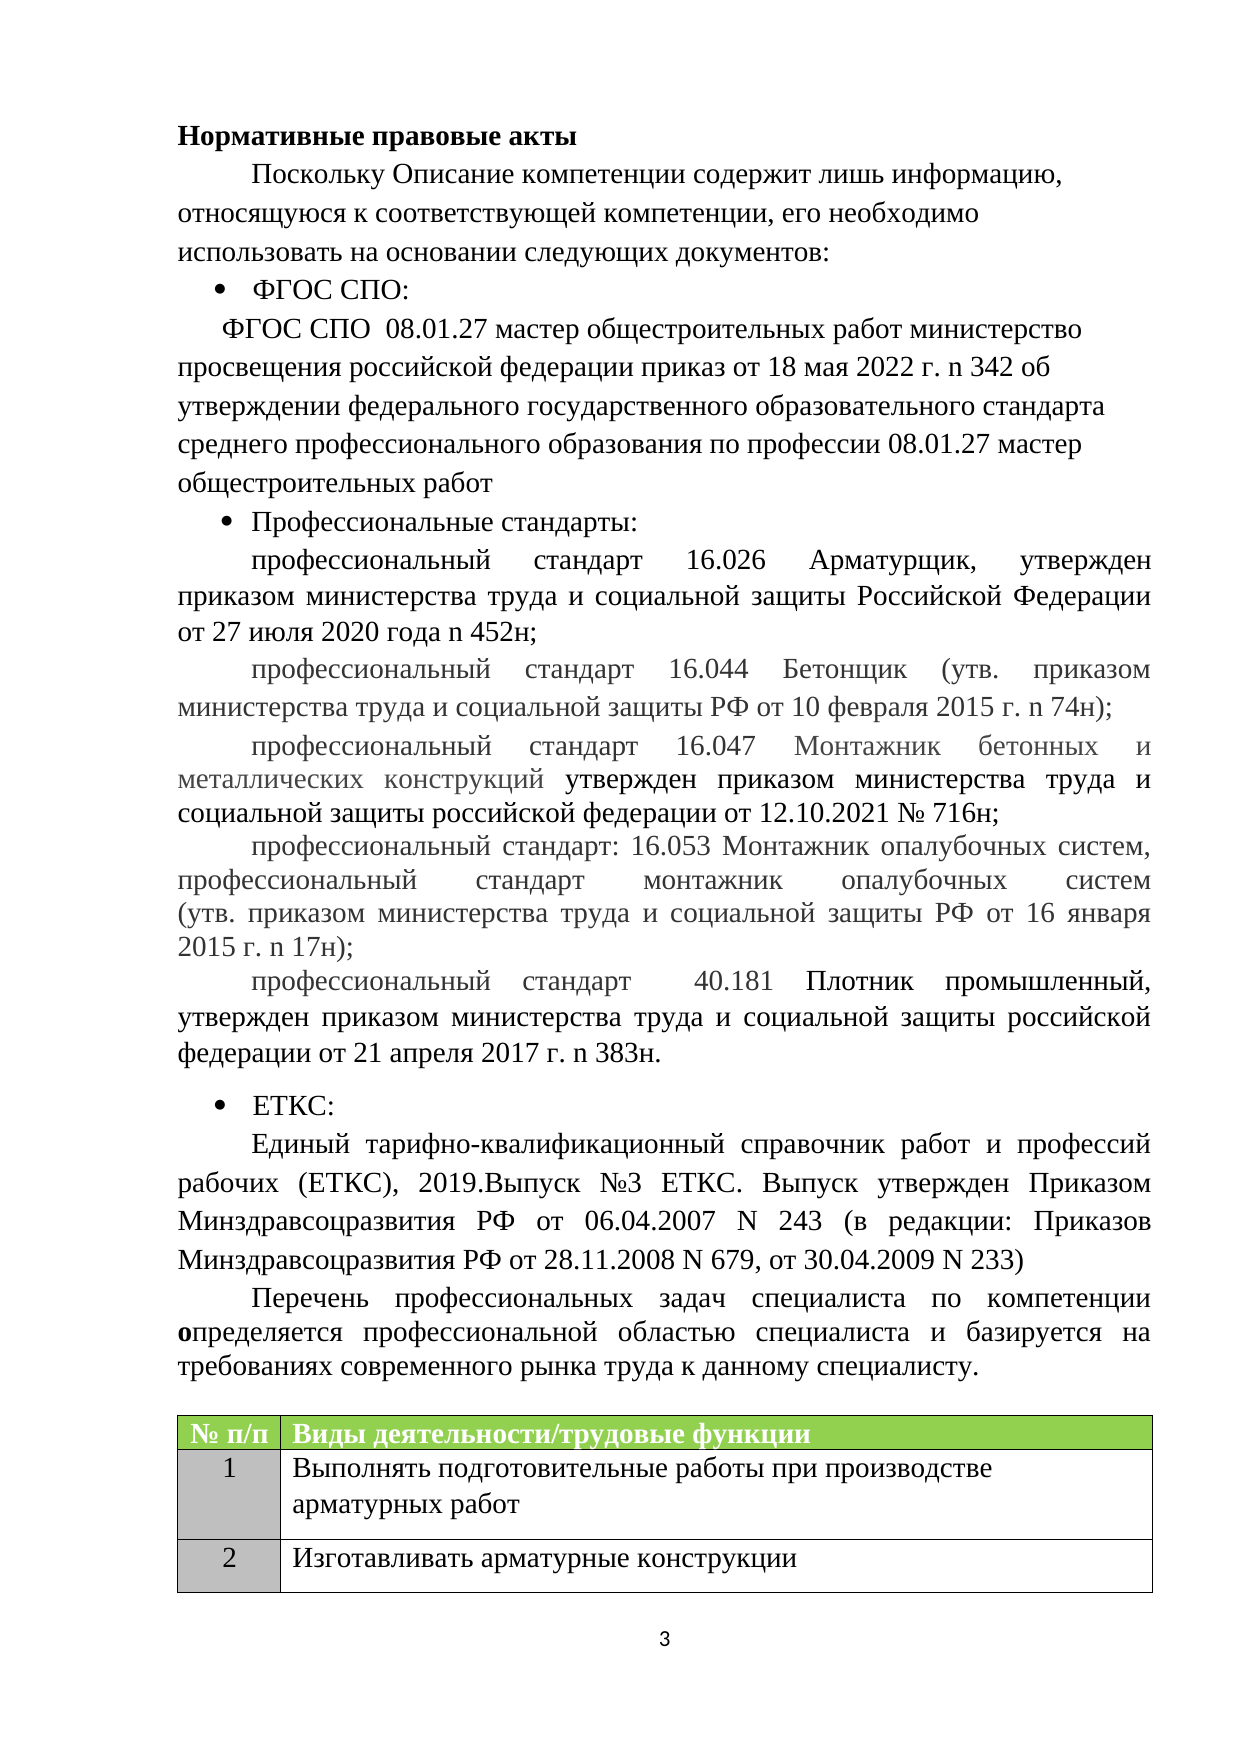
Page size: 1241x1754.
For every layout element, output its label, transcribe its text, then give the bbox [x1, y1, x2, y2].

text ФГОС СПО 08.01.27 мастер общестроительных работ министерство просвещения российской федерации приказ от 18 мая 2022 г. n 342 об утверждении федерального государственного образовательного стандарта среднего профессионального образования по профессии 08.01.27 мастер общестроительных работ [177, 311, 1152, 499]
list ЕТКС: [215, 1088, 1152, 1121]
text профессиональный стандарт 40.181 Плотник промышленный, утвержден приказом министерства труда и социальной защиты российской федерации от 21 апреля 2017 г. n 383н. [177, 963, 1152, 1068]
subtitle профессиональный стандарт 16.026 Арматурщик, утвержден приказом министерства труда и социальной защиты Российской Федерации от 27 июля 2020 года n 452н; [177, 542, 1152, 648]
table_cell Изготавливать арматурные конструкции [281, 1540, 1152, 1592]
list ФГОС СПО: [215, 272, 1152, 306]
table_cell 1 [178, 1450, 280, 1539]
text Единый тарифно-квалификационный справочник работ и профессий рабочих (ЕТКС), 2019.Выпуск №3 ЕТКС. Выпуск утвержден Приказом Минздравсоцразвития РФ от 06.04.2007 N 243 (в редакции: Приказов Минздравсоцразвития РФ от 28.11.2008 N 679, от 30.04.2009 N 233) [177, 1126, 1152, 1276]
list Профессиональные стандарты: [177, 504, 1152, 537]
table_header Виды деятельности/трудовые функции [281, 1416, 1152, 1449]
text Поскольку Описание компетенции содержит лишь информацию, относящуюся к соответствующей компетенции, его необходимо использовать на основании следующих документов: [177, 157, 1152, 267]
text профессиональный стандарт: 16.053 Монтажник опалубочных систем, профессиональный стандарт монтажник опалубочных систем (утв. приказом министерства труда и социальной защиты РФ от 16 января 2015 г. n 17н); [177, 828, 1152, 963]
table_header № п/п [178, 1416, 280, 1449]
text Перечень профессиональных задач специалиста по компетенции определяется профессиональной областью специалиста и базируется на требованиях современного рынка труда к данному специалисту. [177, 1281, 1152, 1381]
text Нормативные правовые акты [177, 118, 1152, 152]
text профессиональный стандарт 16.047 Монтажник бетонных и металлических конструкций утвержден приказом министерства труда и социальной защиты российской федерации от 12.10.2021 № 716н; [177, 728, 1152, 828]
text профессиональный стандарт 16.044 Бетонщик (утв. приказом министерства труда и социальной защиты РФ от 10 февраля 2015 г. n 74н); [177, 651, 1152, 723]
table_cell Выполнять подготовительные работы при производстве арматурных работ [281, 1450, 1152, 1539]
table_cell 2 [178, 1540, 280, 1592]
